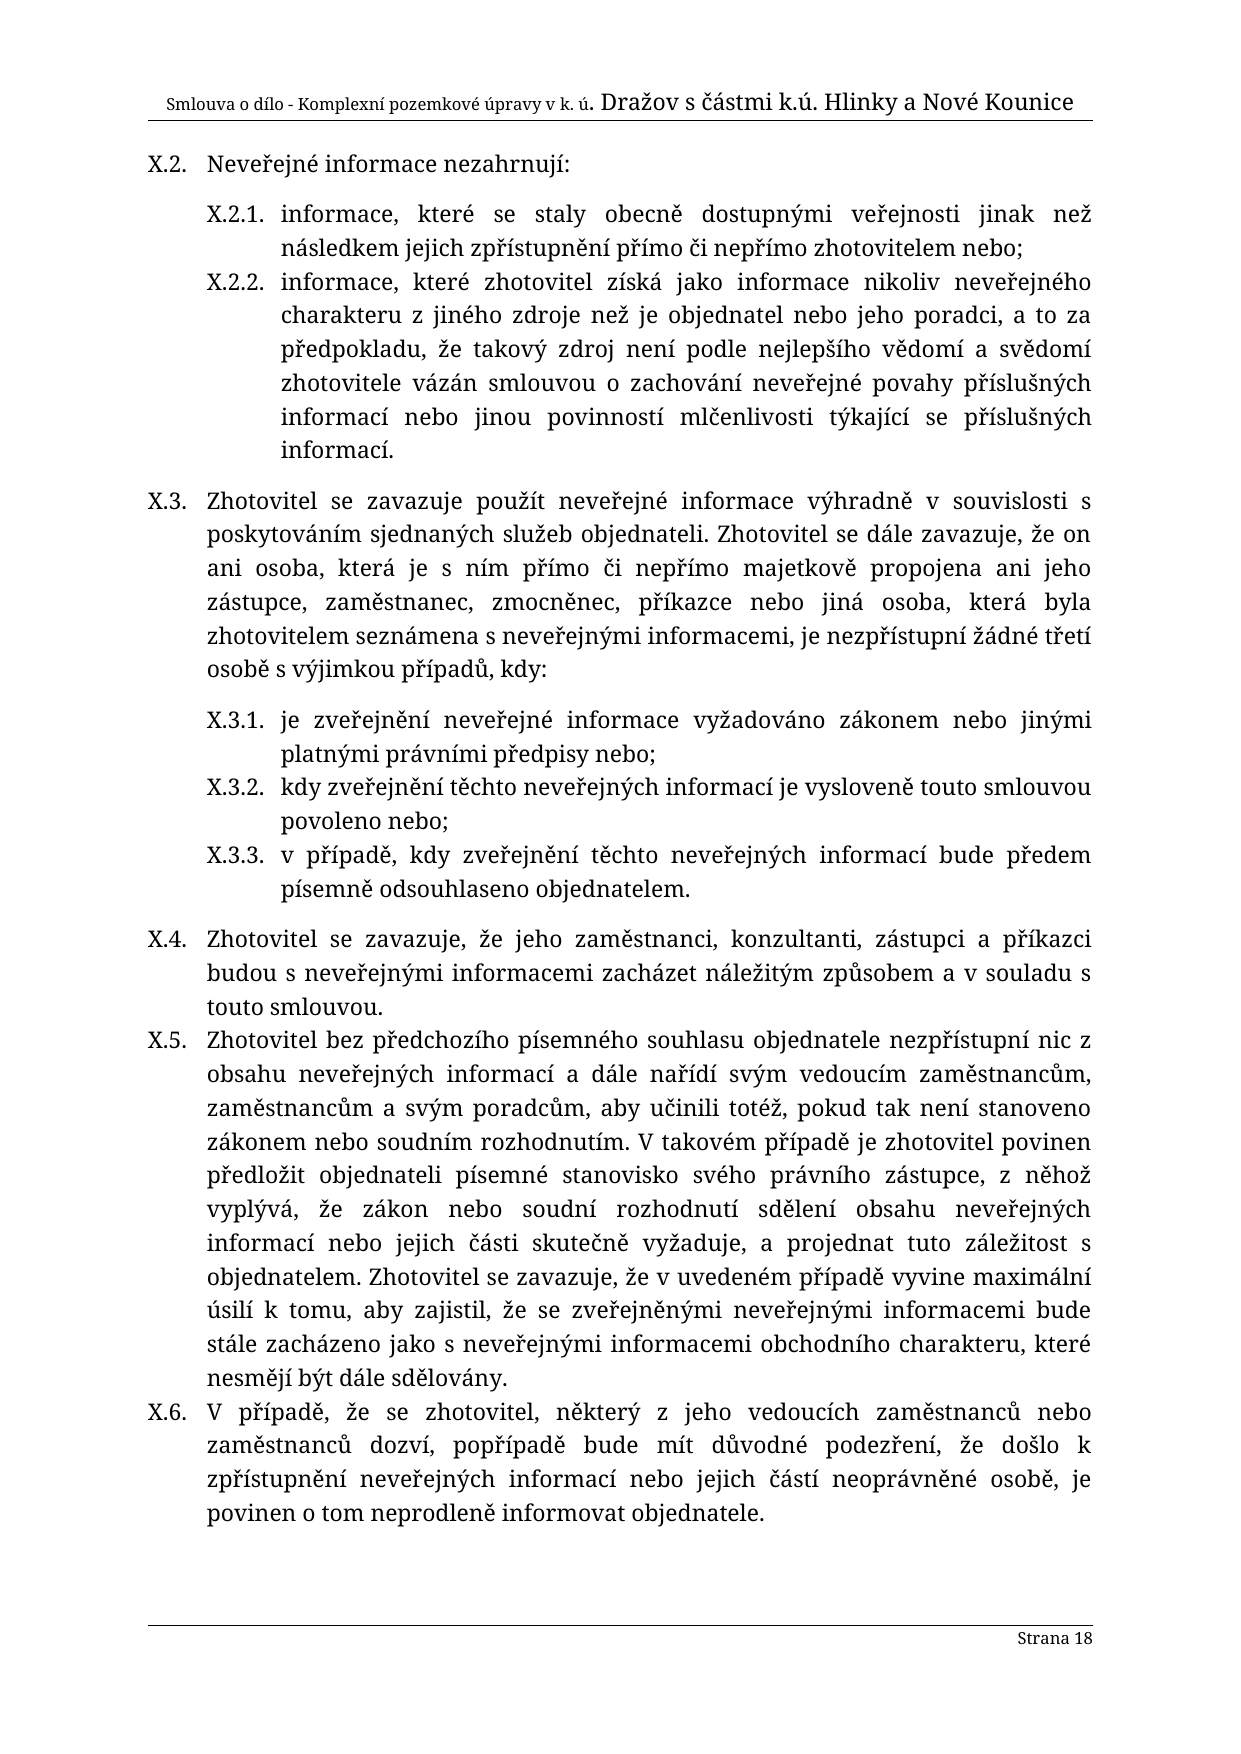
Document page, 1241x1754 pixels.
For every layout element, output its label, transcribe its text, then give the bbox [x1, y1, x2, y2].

text je zveřejnění neveřejné informace vyžadováno zákonem nebo jinými platnými právními předpisy nebo; [207, 704, 1093, 769]
text informace, které zhotovitel získá jako informace nikoliv neveřejného charakteru z jiného zdroje než je objednatel nebo jeho poradci, a to za předpokladu, že takový zdroj není podle nejlepšího vědomí a svědomí zhotovitele vázán smlouvou o zachování neveřejné povahy příslušných informací nebo jinou povinností mlčenlivosti týkající se příslušných informací. [207, 266, 1093, 466]
list Zhotovitel se zavazuje použít neveřejné informace výhradně v souvislosti s poskytováním sjednaných služeb objednateli. Zhotovitel se dále zavazuje, že on ani osoba, která je s ním přímo či nepřímo majetkově propojena ani jeho zástupce, zaměstnanec, zmocněnec, příkazce nebo jiná osoba, která byla zhotovitelem seznámena s neveřejnými informacemi, je nezpřístupní žádné třetí osobě s výjimkou případů, kdy: [148, 485, 1093, 685]
text v případě, kdy zveřejnění těchto neveřejných informací bude předem písemně odsouhlaseno objednatelem. [207, 839, 1093, 904]
list Neveřejné informace nezahrnují: [148, 148, 1093, 179]
list V případě, že se zhotovitel, některý z jeho vedoucích zaměstnanců nebo zaměstnanců dozví, popřípadě bude mít důvodné podezření, že došlo k zpřístupnění neveřejných informací nebo jejich částí neoprávněné osobě, je povinen o tom neprodleně informovat objednatele. [148, 1396, 1093, 1528]
list Zhotovitel se zavazuje, že jeho zaměstnanci, konzultanti, zástupci a příkazci budou s neveřejnými informacemi zacházet náležitým způsobem a v souladu s touto smlouvou. [148, 923, 1093, 1022]
list Zhotovitel bez předchozího písemného souhlasu objednatele nezpřístupní nic z obsahu neveřejných informací a dále nařídí svým vedoucím zaměstnancům, zaměstnancům a svým poradcům, aby učinili totéž, pokud tak není stanoveno zákonem nebo soudním rozhodnutím. V takovém případě je zhotovitel povinen předložit objednateli písemné stanovisko svého právního zástupce, z něhož vyplývá, že zákon nebo soudní rozhodnutí sdělení obsahu neveřejných informací nebo jejich části skutečně vyžaduje, a projednat tuto záležitost s objednatelem. Zhotovitel se zavazuje, že v uvedeném případě vyvine maximální úsilí k tomu, aby zajistil, že se zveřejněnými neveřejnými informacemi bude stále zacházeno jako s neveřejnými informacemi obchodního charakteru, které nesmějí být dále sdělovány. [148, 1024, 1093, 1393]
text informace, které se staly obecně dostupnými veřejnosti jinak než následkem jejich zpřístupnění přímo či nepřímo zhotovitelem nebo; [207, 198, 1093, 263]
text kdy zveřejnění těchto neveřejných informací je vysloveně touto smlouvou povoleno nebo; [207, 771, 1093, 836]
